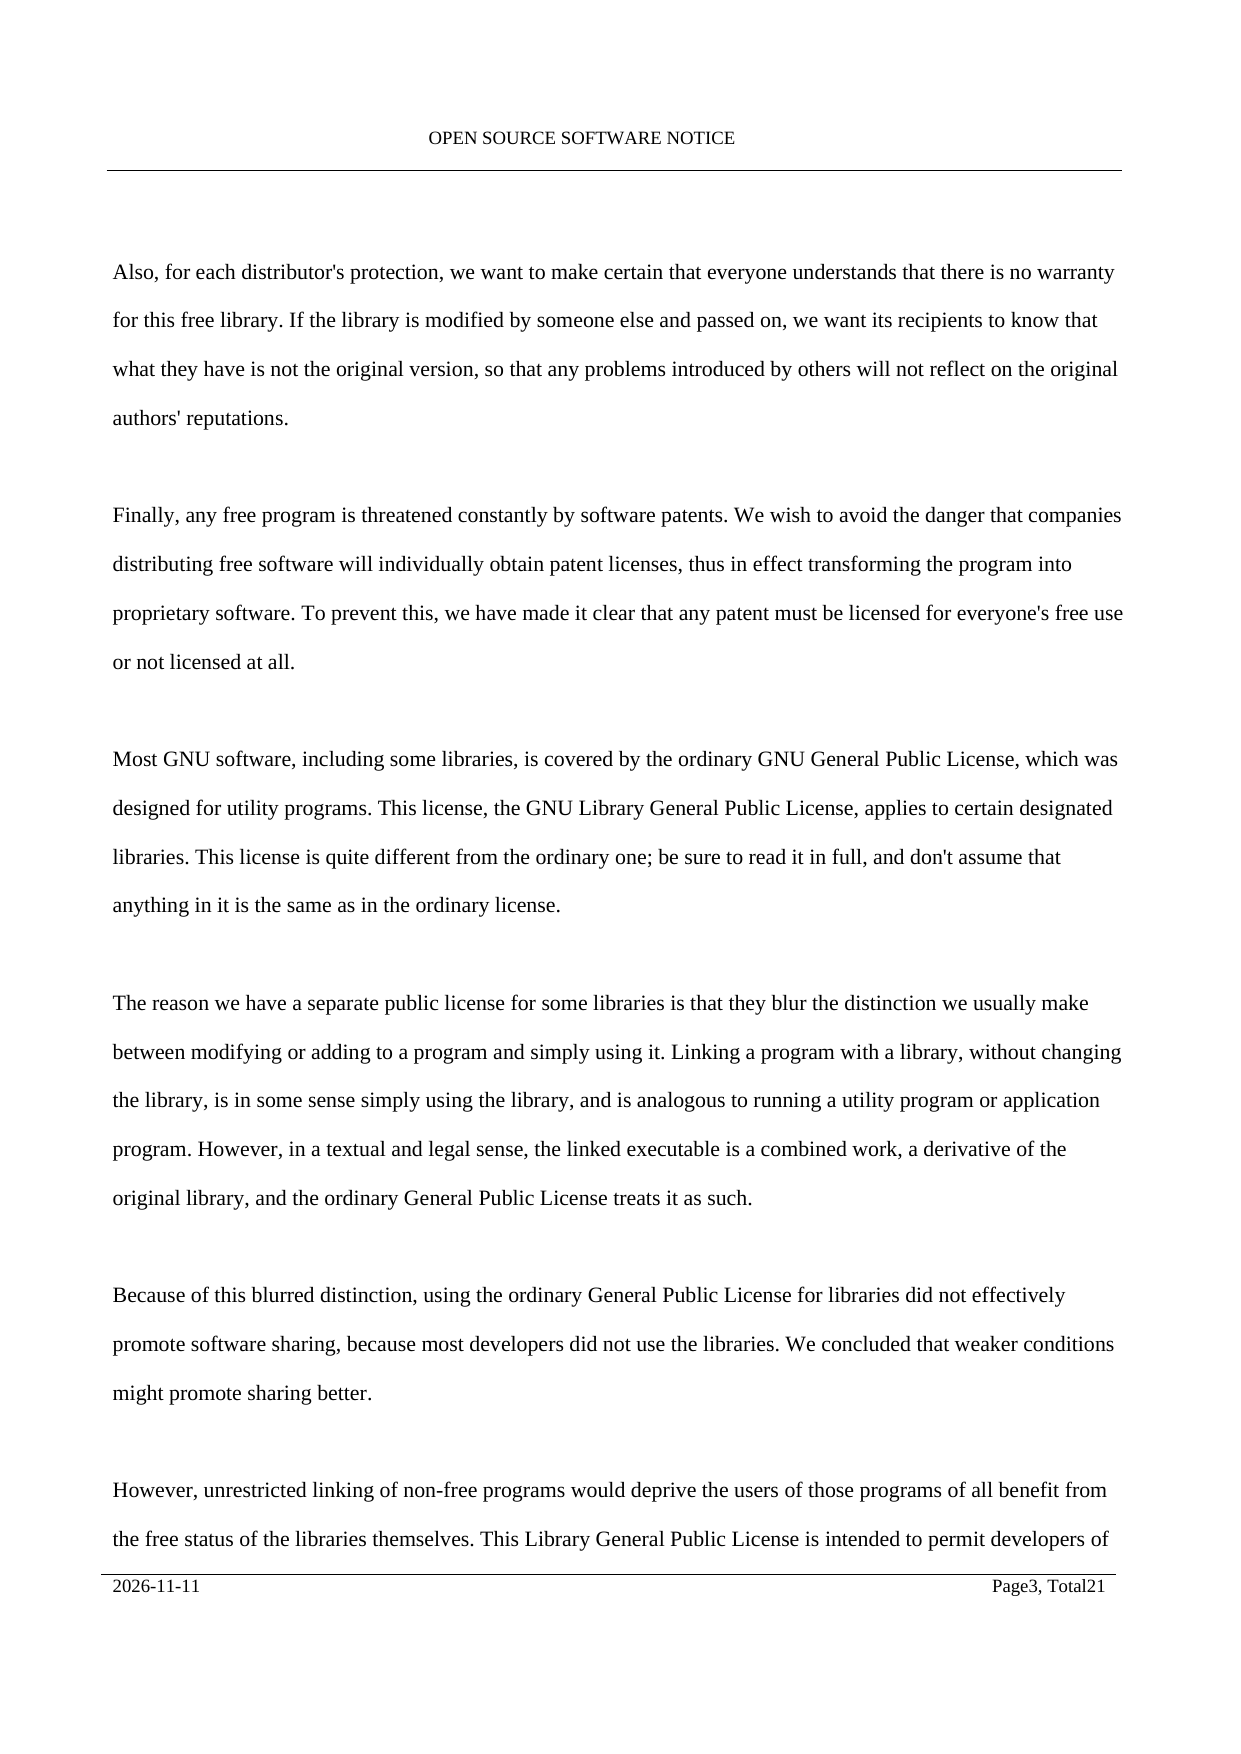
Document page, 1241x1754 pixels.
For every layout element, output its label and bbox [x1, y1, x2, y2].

text [112, 206, 1128, 1555]
